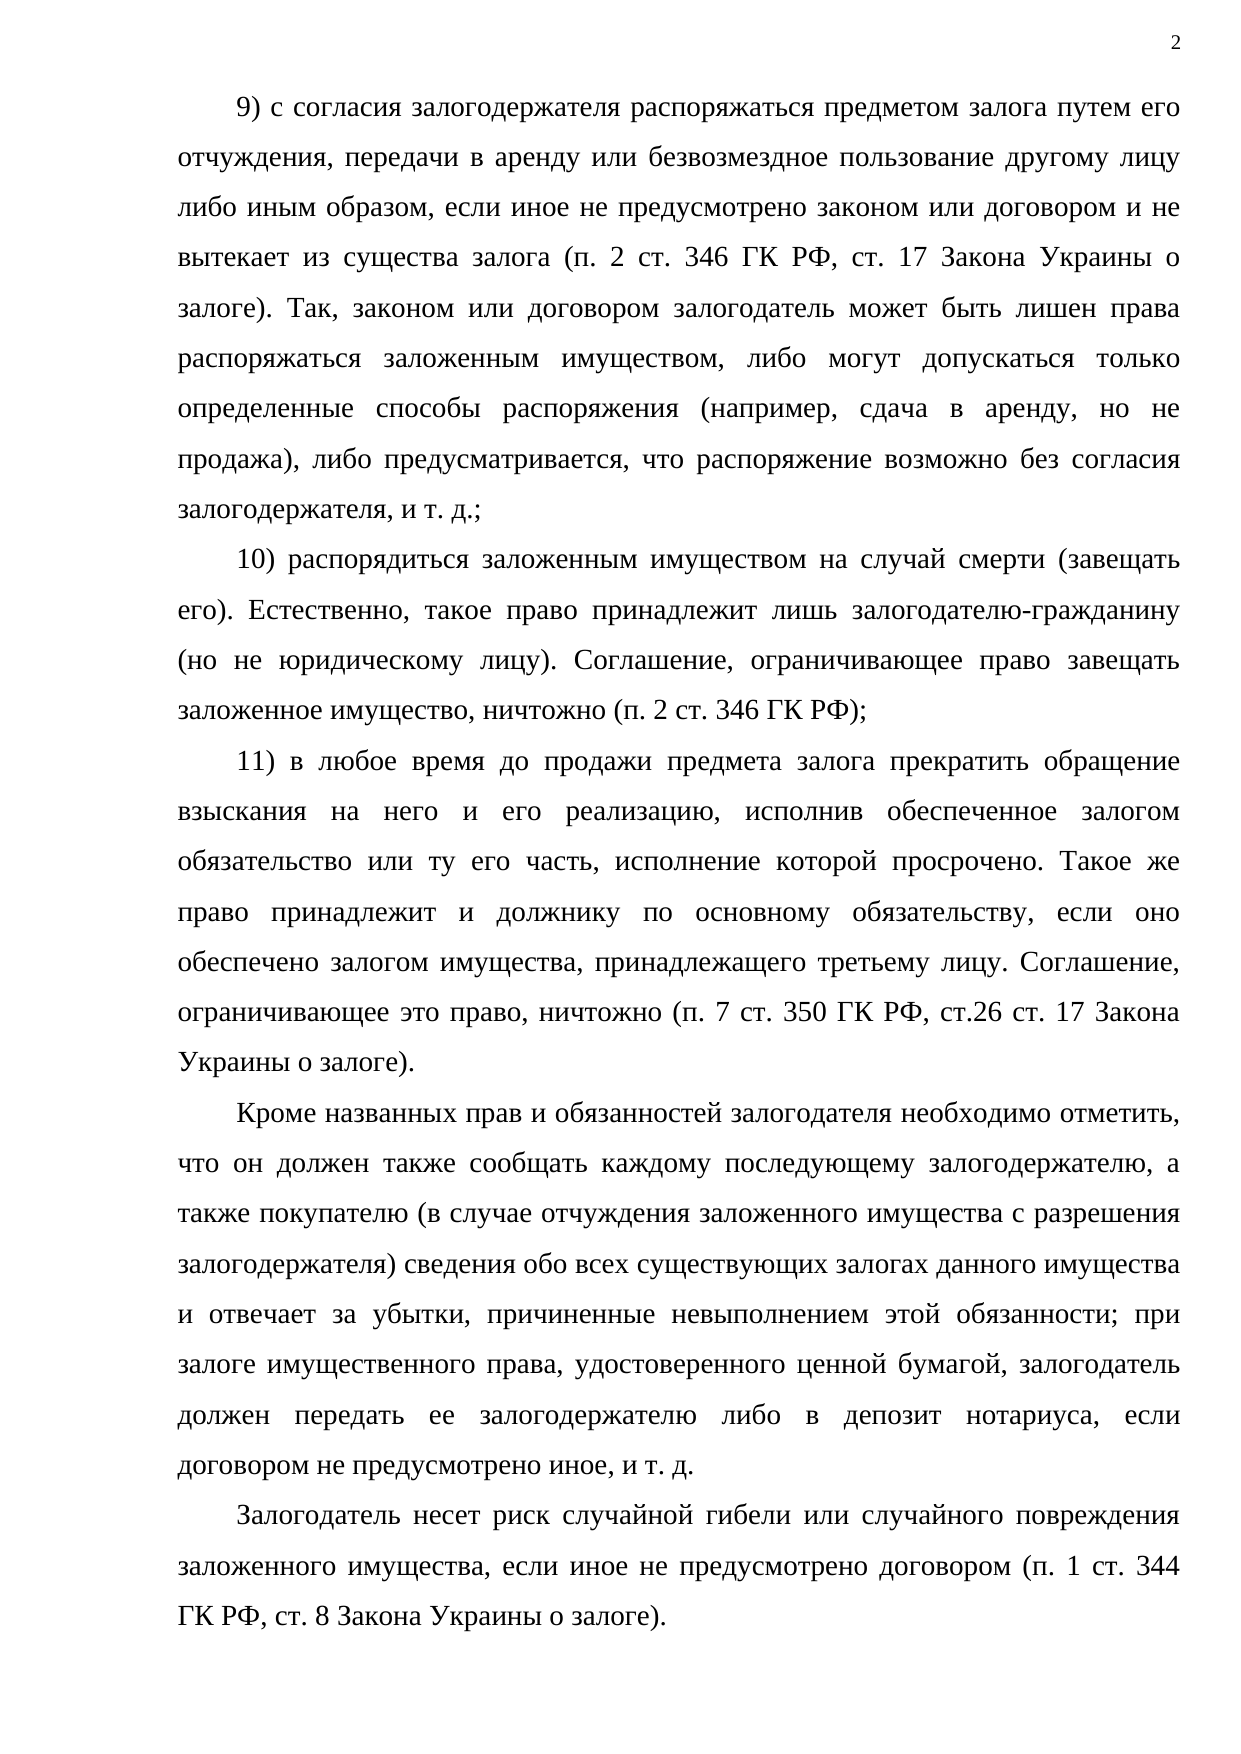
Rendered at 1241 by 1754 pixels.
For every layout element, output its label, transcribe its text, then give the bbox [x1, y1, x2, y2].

text 11) в любое время до продажи предмета залога прекратить обращение взыскания на него и его реализацию, исполнив обеспеченное залогом обязательство или ту его часть, исполнение которой просрочено. Такое же право принадлежит и должнику по основному обязательству, если оно обеспечено залогом имущества, принадлежащего третьему лицу. Соглашение, ограничивающее это право, ничтожно (п. 7 ст. 350 ГК РФ, ст.26 ст. 17 Закона Украины о залоге). [177, 743, 1181, 1078]
text Кроме названных прав и обязанностей залогодателя необходимо отметить, что он должен также сообщать каждому последующему залогодержателю, а также покупателю (в случае отчуждения заложенного имущества с разрешения залогодержателя) сведения обо всех существующих залогах данного имущества и отвечает за убытки, причиненные невыполнением этой обязанности; при залоге имущественного права, удостоверенного ценной бумагой, залогодатель должен передать ее залогодержателю либо в депозит нотариуса, если договором не предусмотрено иное, и т. д. [177, 1095, 1181, 1481]
text 10) распорядиться заложенным имуществом на случай смерти (завещать его). Естественно, такое право принадлежит лишь залогодателю-гражданину (но не юридическому лицу). Соглашение, ограничивающее право завещать заложенное имущество, ничтожно (п. 2 ст. 346 ГК РФ); [177, 541, 1181, 726]
text 9) с согласия залогодержателя распоряжаться предметом залога путем его отчуждения, передачи в аренду или безвозмездное пользование другому лицу либо иным образом, если иное не предусмотрено законом или договором и не вытекает из существа залога (п. 2 ст. 346 ГК РФ, ст. 17 Закона Украины о залоге). Так, законом или договором залогодатель может быть лишен права распоряжаться заложенным имуществом, либо могут допускаться только определенные способы распоряжения (например, сдача в аренду, но не продажа), либо предусматривается, что распоряжение возможно без согласия залогодержателя, и т. д.; [177, 89, 1181, 525]
text Залогодатель несет риск случайной гибели или случайного повреждения заложенного имущества, если иное не предусмотрено договором (п. 1 ст. 344 ГК РФ, ст. 8 Закона Украины о залоге). [177, 1497, 1181, 1632]
